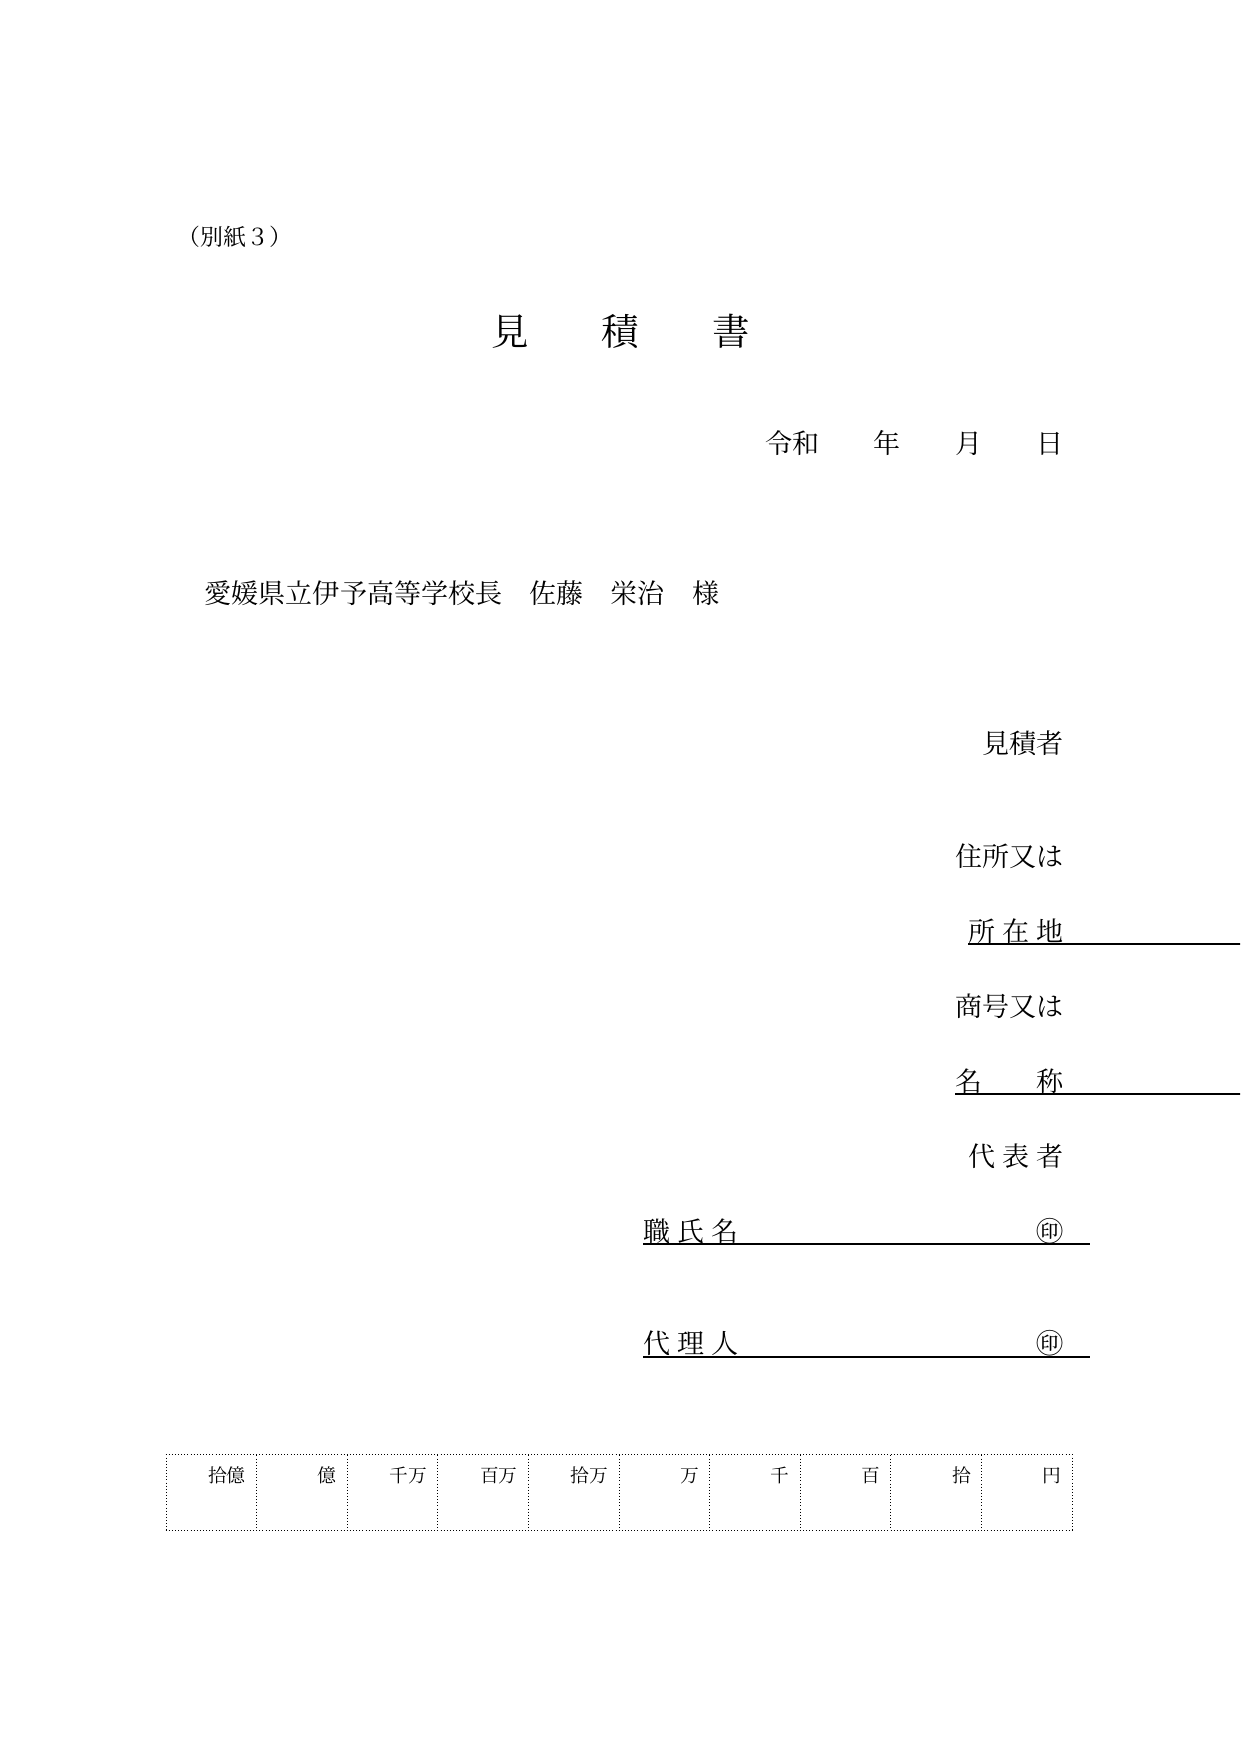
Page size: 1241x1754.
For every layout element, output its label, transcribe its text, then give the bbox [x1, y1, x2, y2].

text 代 理 人 ㊞ [177, 1304, 1063, 1379]
text 代 表 者 [177, 1117, 1063, 1192]
text 愛媛県立伊予高等学校長 佐藤 栄治 様 [177, 554, 1063, 629]
table_header 百万 [438, 1454, 528, 1530]
table_header 拾万 [529, 1454, 619, 1530]
text 住所又は [177, 817, 1063, 892]
text 見積書 [177, 292, 1063, 367]
table_header 百 [800, 1454, 891, 1530]
text 職 氏 名 ㊞ [177, 1192, 1063, 1267]
table_header 拾億 [166, 1454, 257, 1530]
text 所 在 地 [177, 892, 1063, 967]
table_header 千 [710, 1454, 800, 1530]
text 名 称 [177, 1042, 1063, 1117]
text 令和 年 月 日 [177, 404, 1063, 479]
text 見積者 [177, 704, 1063, 779]
table_header 億 [257, 1454, 347, 1530]
table_header 万 [619, 1454, 710, 1530]
text （別紙３） [177, 217, 1063, 254]
table_header 円 [982, 1454, 1072, 1530]
table_header 千万 [347, 1454, 438, 1530]
table_header 拾 [891, 1454, 982, 1530]
text 商号又は [177, 967, 1063, 1042]
